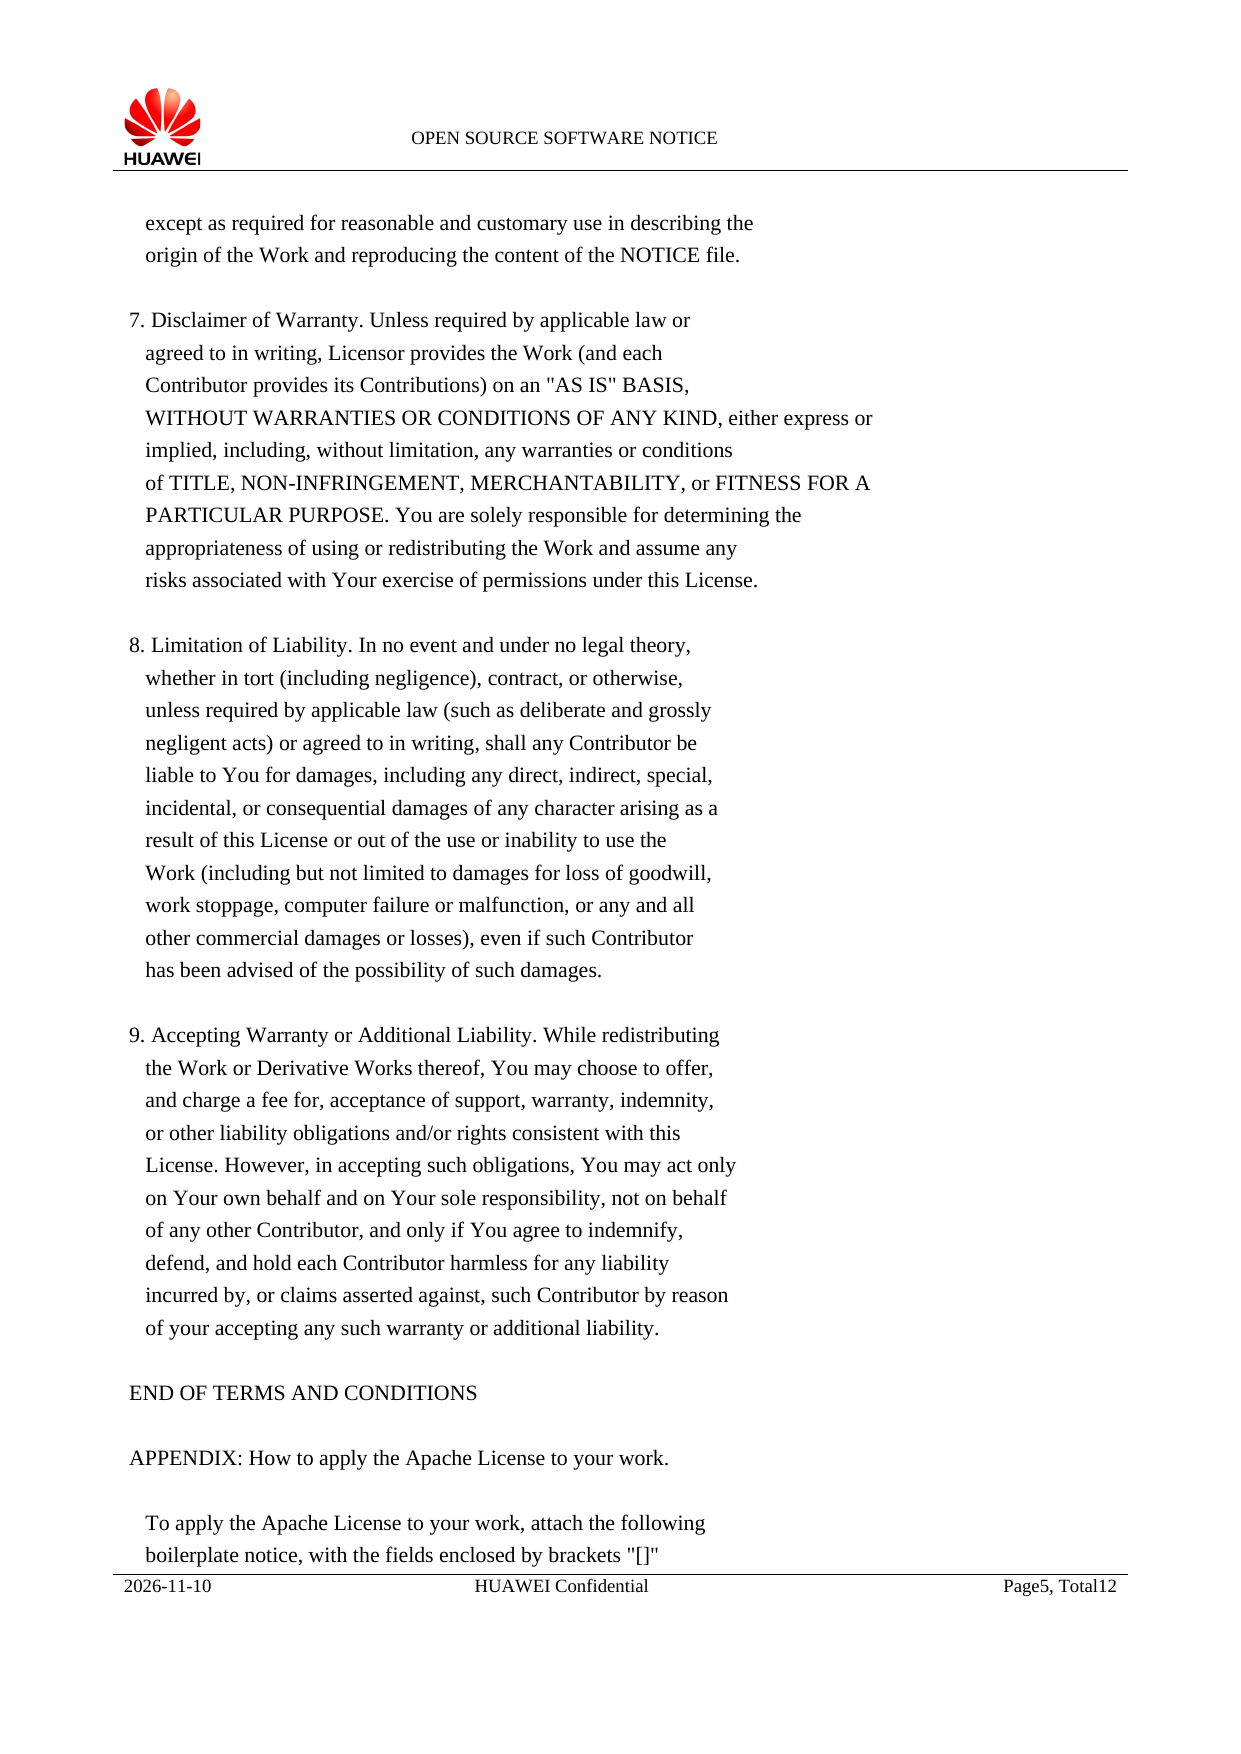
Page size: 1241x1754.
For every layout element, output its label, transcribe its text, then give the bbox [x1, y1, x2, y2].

picture [124, 88, 201, 165]
